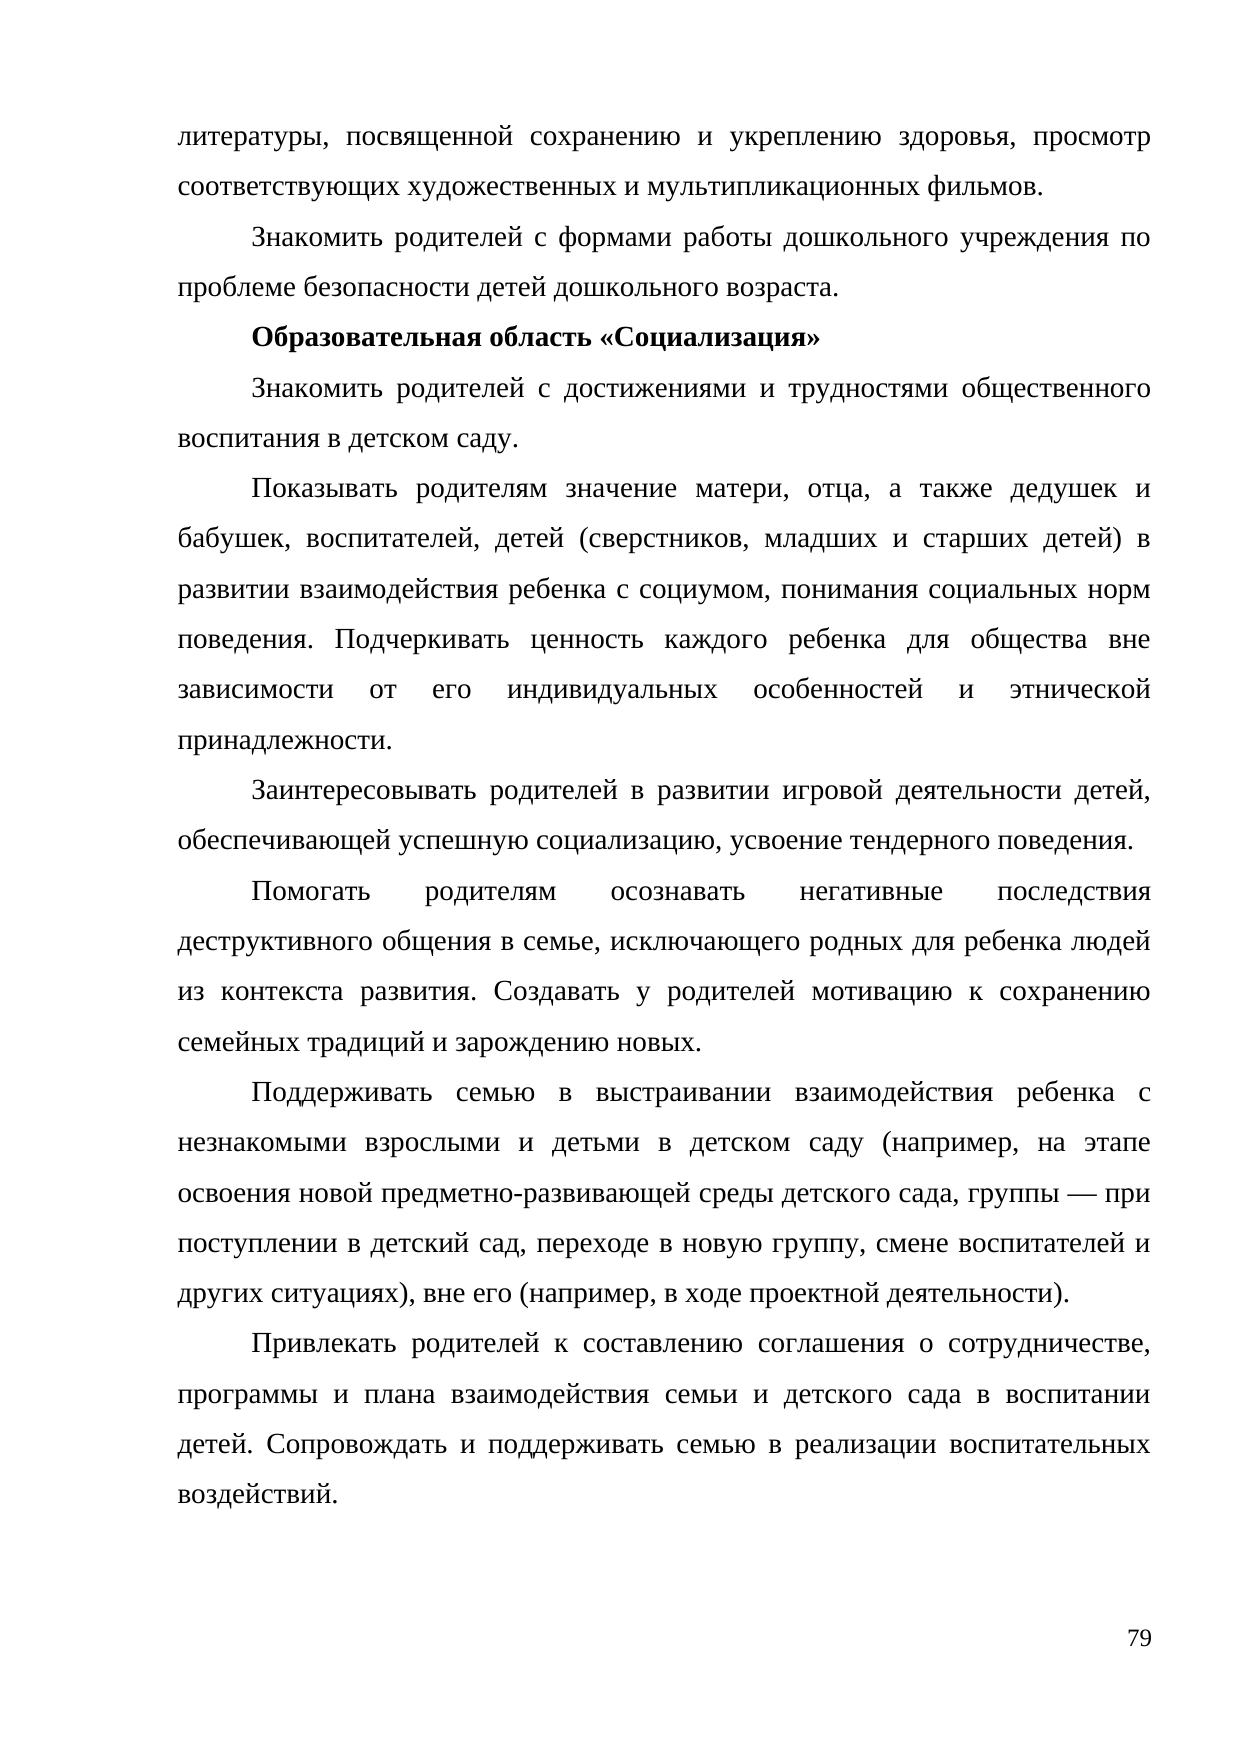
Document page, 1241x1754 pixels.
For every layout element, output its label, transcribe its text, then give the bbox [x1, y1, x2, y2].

text Привлекать родителей к составлению соглашения о сотрудничестве, программы и плана взаимодействия семьи и детского сада в воспитании детей. Сопровождать и поддерживать семью в реализации воспитательных воздействий. [177, 1326, 1152, 1510]
text Помогать родителям осознавать негативные последствия деструктивного общения в семье, исключающего родных для ребенка людей из контекста развития. Создавать у родителей мотивацию к сохранению семейных традиций и зарождению новых. [177, 873, 1152, 1057]
text Заинтересовывать родителей в развитии игровой деятельности детей, обеспечивающей успешную социализацию, усвоение тендерного поведения. [177, 772, 1152, 856]
text Поддерживать семью в выстраивании взаимодействия ребенка с незнакомыми взрослыми и детьми в детском саду (например, на этапе освоения новой предметно-развивающей среды детского сада, группы — при поступлении в детский сад, переходе в новую группу, смене воспитателей и других ситуациях), вне его (например, в ходе проектной деятельности). [177, 1074, 1152, 1309]
text Знакомить родителей с достижениями и трудностями общественного воспитания в детском саду. [177, 370, 1152, 453]
text Показывать родителям значение матери, отца, а также дедушек и бабушек, воспитателей, детей (сверстников, младших и старших детей) в развитии взаимодействия ребенка с социумом, понимания социальных норм поведения. Подчеркивать ценность каждого ребенка для общества вне зависимости от его индивидуальных особенностей и этнической принадлежности. [177, 470, 1152, 755]
text Образовательная область «Социализация» [177, 319, 1152, 353]
text Знакомить родителей с формами работы дошкольного учреждения по проблеме безопасности детей дошкольного возраста. [177, 219, 1152, 303]
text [177, 118, 1152, 202]
